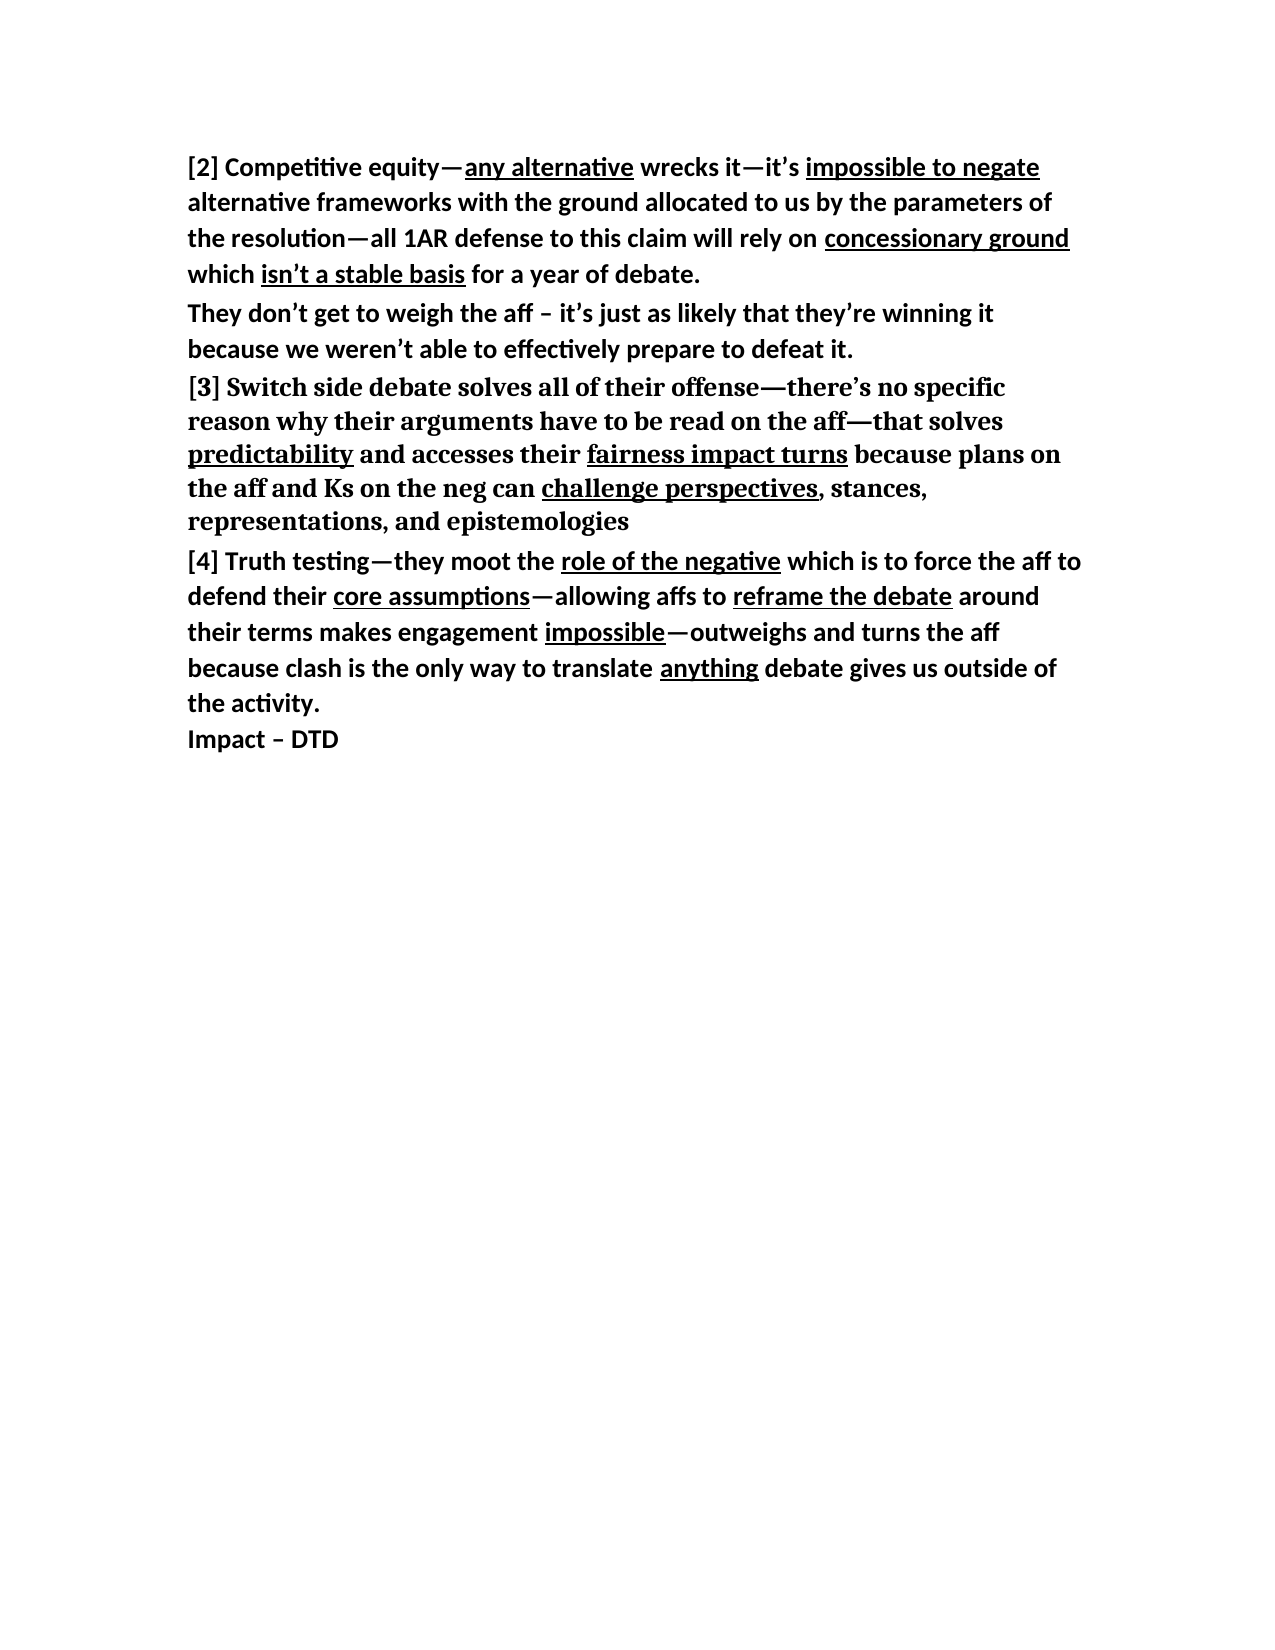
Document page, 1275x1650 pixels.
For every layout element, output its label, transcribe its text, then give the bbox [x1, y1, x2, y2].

subtitle [2] Competitive equity—any alternative wrecks it—it’s impossible to negate alternative frameworks with the ground allocated to us by the parameters of the resolution—all 1AR defense to this claim will rely on concessionary ground which isn’t a stable basis for a year of debate. [187, 150, 1087, 290]
subtitle They don’t get to weigh the aff – it’s just as likely that they’re winning it because we weren’t able to effectively prepare to defeat it. [187, 297, 1087, 365]
text Impact – DTD [187, 722, 1087, 755]
subtitle [4] Truth testing—they moot the role of the negative which is to force the aff to defend their core assumptions—allowing affs to reframe the debate around their terms makes engagement impossible—outweighs and turns the aff because clash is the only way to translate anything debate gives us outside of the activity. [187, 544, 1087, 719]
text [3] Switch side debate solves all of their offense—there’s no specific reason why their arguments have to be read on the aff—that solves predictability and accesses their fairness impact turns because plans on the aff and Ks on the neg can challenge perspectives, stances, representations, and epistemologies [187, 372, 1087, 537]
